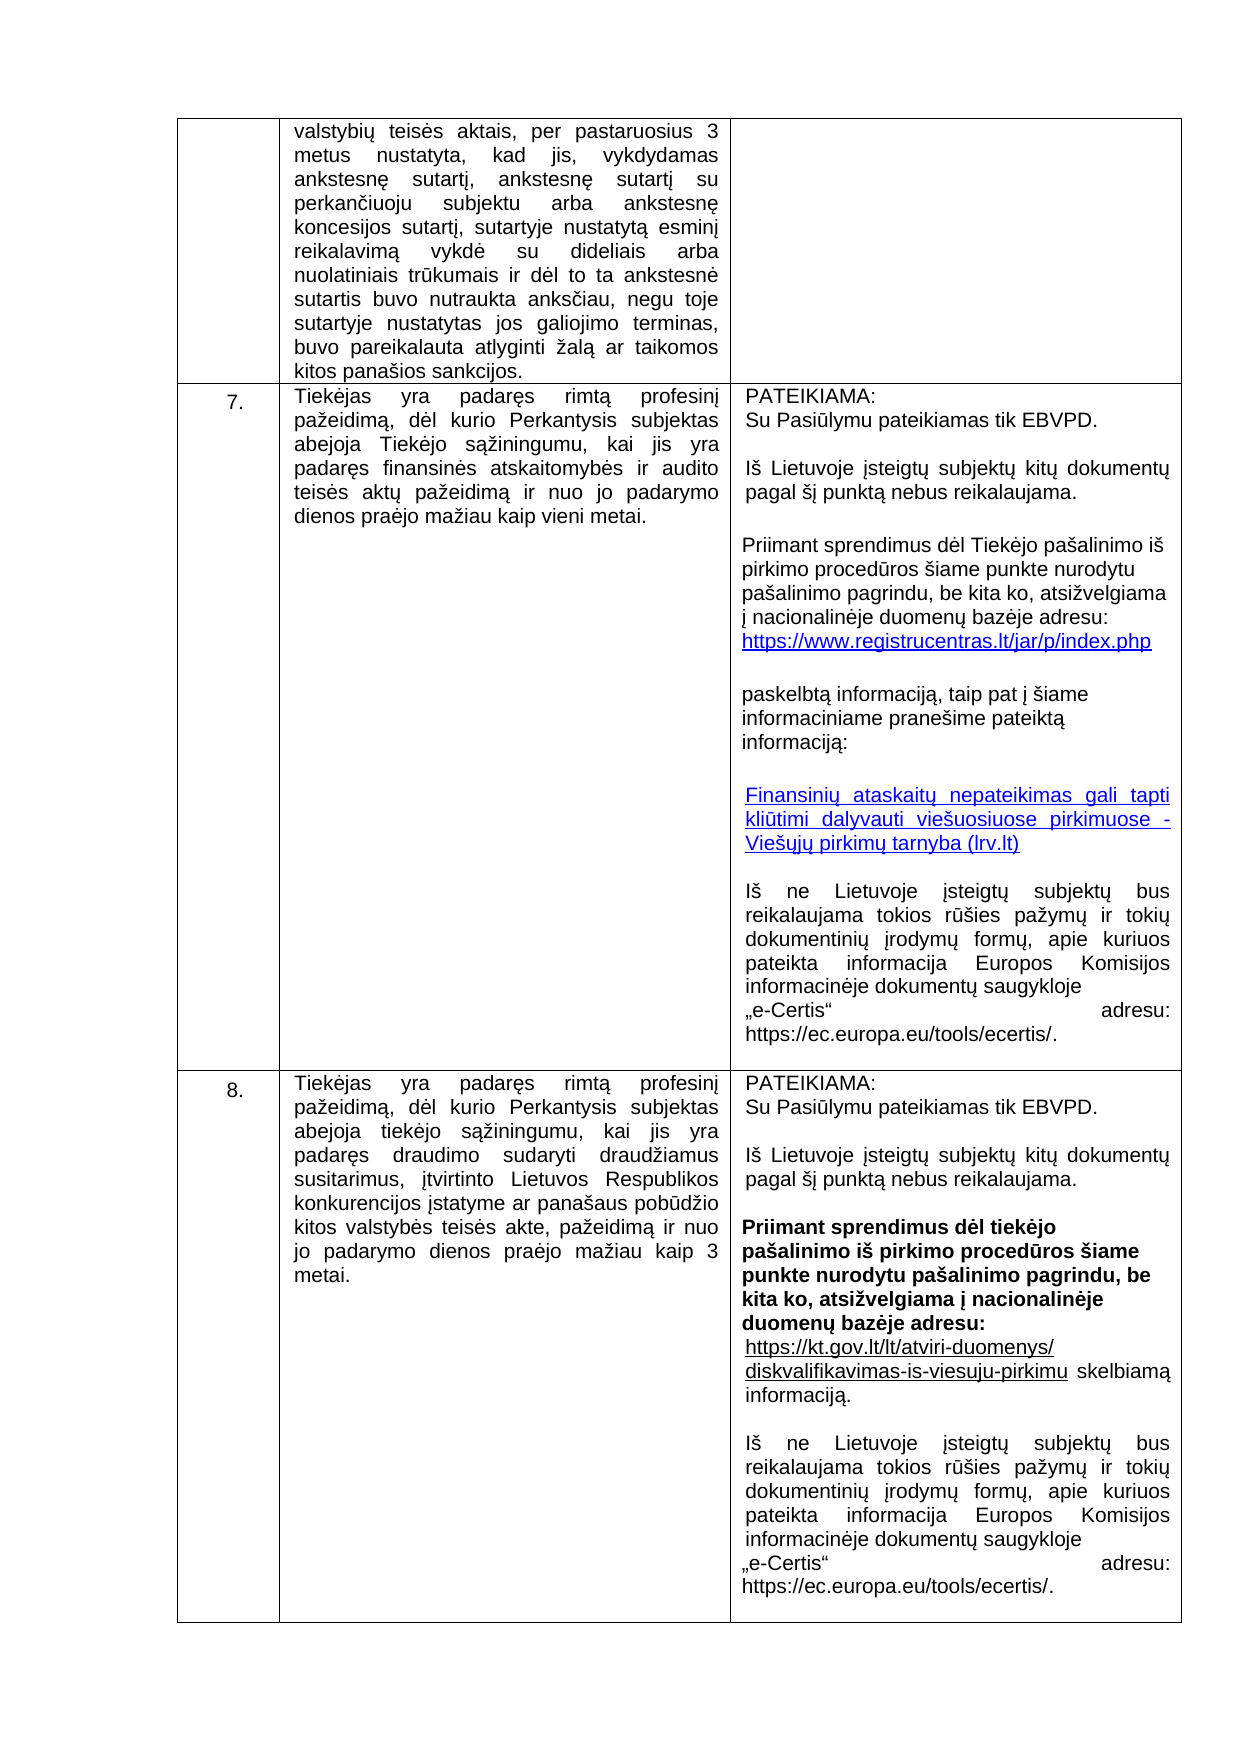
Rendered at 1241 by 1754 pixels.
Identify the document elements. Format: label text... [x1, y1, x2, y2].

table_cell [178, 119, 279, 383]
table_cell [731, 119, 1181, 383]
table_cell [280, 119, 730, 383]
table_cell Tiekėjas yra padaręs rimtą profesinį pažeidimą, dėl kurio Perkantysis subjektas abejoja tiekėjo sąžiningumu, kai jis yra padaręs draudimo sudaryti draudžiamus susitarimus, įtvirtinto Lietuvos Respublikos konkurencijos įstatyme ar panašaus pobūdžio kitos valstybės teisės akte, pažeidimą ir nuo jo padarymo dienos praėjo mažiau kaip 3 metai. [280, 1071, 730, 1622]
table_cell [178, 1071, 279, 1622]
table_cell Tiekėjas yra padaręs rimtą profesinį pažeidimą, dėl kurio Perkantysis subjektas abejoja Tiekėjo sąžiningumu, kai jis yra padaręs finansinės atskaitomybės ir audito teisės aktų pažeidimą ir nuo jo padarymo dienos praėjo mažiau kaip vieni metai. [280, 384, 730, 1070]
table_cell PATEIKIAMA: Su Pasiūlymu pateikiamas tik EBVPD. Iš Lietuvoje įsteigtų subjektų kitų dokumentų pagal šį punktą nebus reikalaujama. Priimant sprendimus dėl Tiekėjo pašalinimo iš pirkimo procedūros šiame punkte nurodytu pašalinimo pagrindu, be kita ko, atsižvelgiama į nacionalinėje duomenų bazėje adresu: https://www.registrucentras.lt/jar/p/index.php paskelbtą informaciją, taip pat į šiame informaciniame pranešime pateiktą informaciją: Finansinių ataskaitų nepateikimas gali tapti kliūtimi dalyvauti viešuosiuose pirkimuose - Viešųjų pirkimų tarnyba (lrv.lt) Iš ne Lietuvoje įsteigtų subjektų bus reikalaujama tokios rūšies pažymų ir tokių dokumentinių įrodymų formų, apie kuriuos pateikta informacija Europos Komisijos informacinėje dokumentų saugykloje „e-Certis“ adresu: https://ec.europa.eu/tools/ecertis/. [731, 384, 1181, 1070]
table_cell PATEIKIAMA: Su Pasiūlymu pateikiamas tik EBVPD. Iš Lietuvoje įsteigtų subjektų kitų dokumentų pagal šį punktą nebus reikalaujama. Priimant sprendimus dėl tiekėjo pašalinimo iš pirkimo procedūros šiame punkte nurodytu pašalinimo pagrindu, be kita ko, atsižvelgiama į nacionalinėje duomenų bazėje adresu: https://kt.gov.lt/lt/atviri-duomenys/diskvalifikavimas-is-viesuju-pirkimu skelbiamą informaciją. Iš ne Lietuvoje įsteigtų subjektų bus reikalaujama tokios rūšies pažymų ir tokių dokumentinių įrodymų formų, apie kuriuos pateikta informacija Europos Komisijos informacinėje dokumentų saugykloje „e-Certis“ adresu: https://ec.europa.eu/tools/ecertis/. [731, 1071, 1181, 1622]
table_cell [178, 384, 279, 1070]
